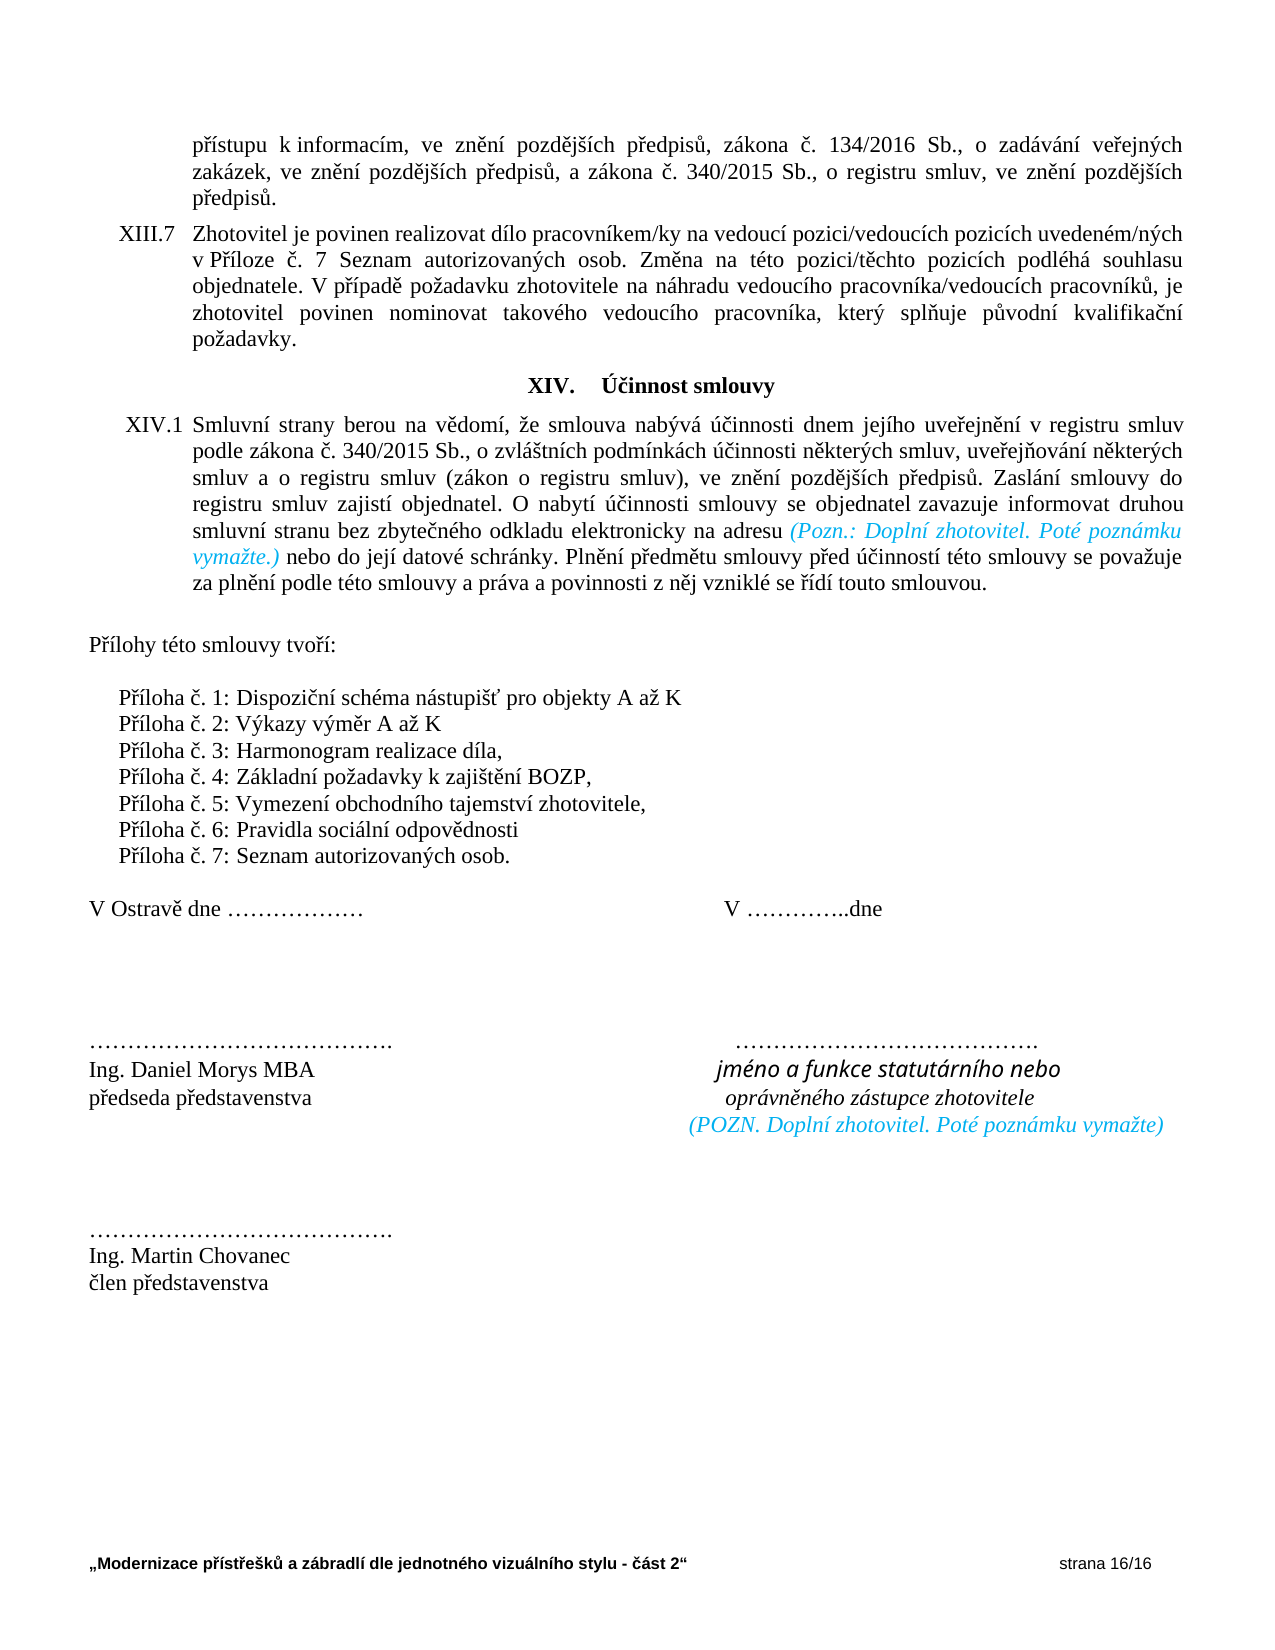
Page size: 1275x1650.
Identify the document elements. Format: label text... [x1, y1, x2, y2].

text …………………………………. …………………………………. [89, 1027, 1184, 1053]
text Příloha č. 6: Pravidla sociální odpovědnosti [118, 816, 1186, 842]
text Příloha č. 3: Harmonogram realizace díla, [118, 737, 1186, 763]
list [118, 131, 1184, 210]
text Ing. Martin Chovanec [89, 1242, 1184, 1269]
text Příloha č. 7: Seznam autorizovaných osob. [118, 842, 1186, 869]
text Příloha č. 5: Vymezení obchodního tajemství zhotovitele, [118, 789, 1186, 816]
list předseda představenstva oprávněného zástupce zhotovitele [89, 1084, 1186, 1111]
list (POZN. Doplní zhotovitel. Poté poznámku vymažte) [614, 1111, 1186, 1137]
text Příloha č. 2: Výkazy výměr A až K [118, 711, 1186, 737]
list člen představenstva [89, 1269, 1186, 1295]
text Ing. Daniel Morys MBA jméno a funkce statutárního nebo [89, 1053, 1184, 1084]
text Příloha č. 1: Dispoziční schéma nástupišť pro objekty A až K [118, 684, 1186, 711]
list Zhotovitel je povinen realizovat dílo pracovníkem/ky na vedoucí pozici/vedoucích pozicích uvedeném/ných v Příloze č. 7 Seznam autorizovaných osob. Změna na této pozici/těchto pozicích podléhá souhlasu objednatele. V případě požadavku zhotovitele na náhradu vedoucího pracovníka/vedoucích pracovníků, je zhotovitel povinen nominovat takového vedoucího pracovníka, který splňuje původní kvalifikační požadavky. [118, 220, 1184, 352]
list Smluvní strany berou na vědomí, že smlouva nabývá účinnosti dnem jejího uveřejnění v registru smluv podle zákona č. 340/2015 Sb., o zvláštních podmínkách účinnosti některých smluv, uveřejňování některých smluv a o registru smluv (zákon o registru smluv), ve znění pozdějších předpisů. Zaslání smlouvy do registru smluv zajistí objednatel. O nabytí účinnosti smlouvy se objednatel zavazuje informovat druhou smluvní stranu bez zbytečného odkladu elektronicky na adresu (Pozn.: Doplní zhotovitel. Poté poznámku vymažte.) nebo do její datové schránky. Plnění předmětu smlouvy před účinností této smlouvy se považuje za plnění podle této smlouvy a práva a povinnosti z něj vzniklé se řídí touto smlouvou. [125, 411, 1184, 596]
text …………………………………. [89, 1216, 1184, 1242]
text V Ostravě dne ……………… V …………..dne [89, 895, 1184, 921]
text Příloha č. 4: Základní požadavky k zajištění BOZP, [118, 763, 1186, 789]
text Přílohy této smlouvy tvoří: [89, 631, 1186, 658]
subtitle Účinnost smlouvy [118, 372, 1184, 399]
